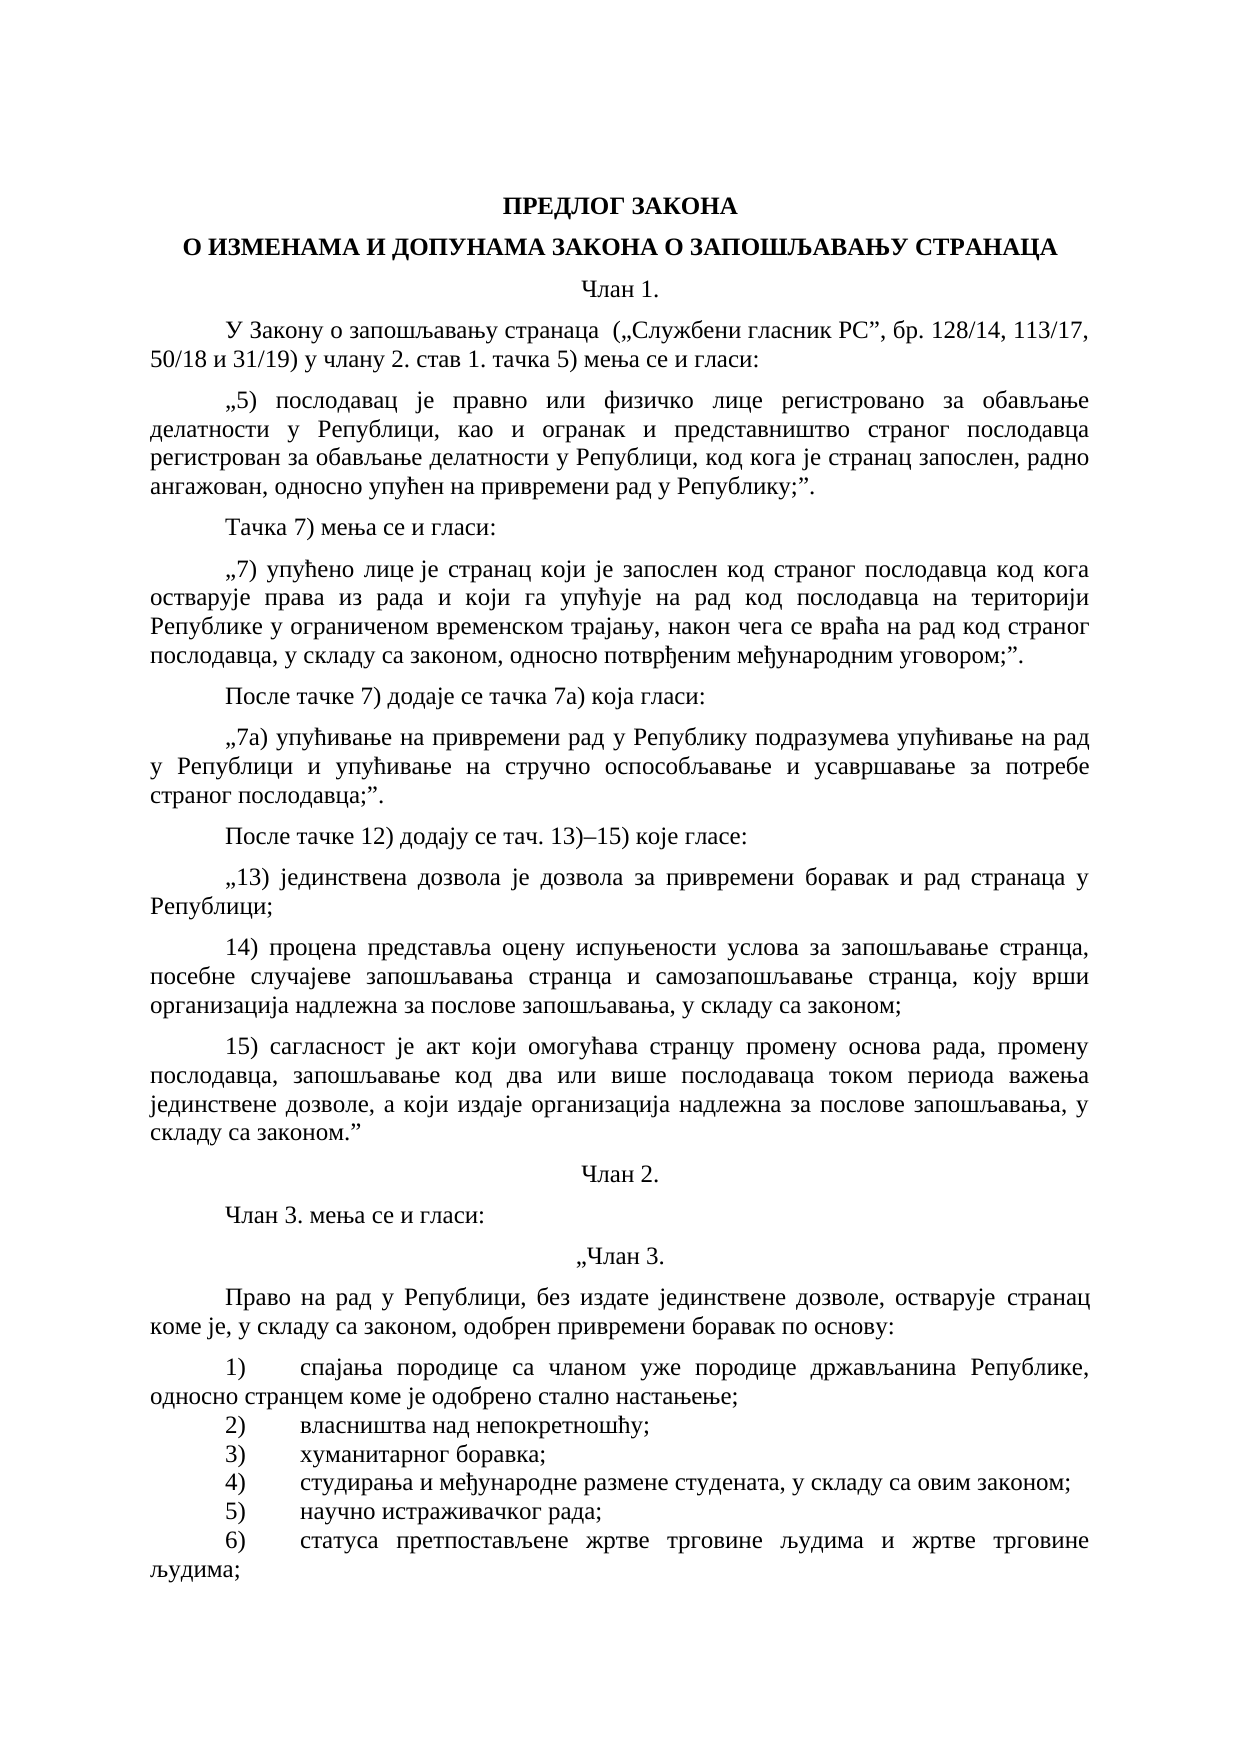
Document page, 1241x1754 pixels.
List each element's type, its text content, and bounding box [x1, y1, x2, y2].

text Право на рад у Републици, без издате јединствене дозволе, остварује странац коме је, у складу са законом, одобрен привремени боравак по основу: [150, 1282, 1090, 1340]
text После тачке 7) додаје се тачка 7а) која гласи: [150, 681, 1090, 710]
list власништва над непокретношћу; [150, 1410, 1090, 1439]
list спајања породице са чланом уже породице држављанина Републике, односно странцем коме је одобрено стално настањење; [150, 1352, 1090, 1410]
text „5) послодавац је правно или физичко лице регистровано за обављање делатности у Републици, као и огранак и представништво страног послодавца регистрован за обављање делатности у Републици, код кога је странац запослен, радно ангажован, односно упућен на привремени рад у Републику;”. [150, 385, 1090, 500]
list хуманитарног боравка; [150, 1439, 1090, 1467]
text О ИЗМЕНАМА И ДОПУНАМА ЗАКОНА О ЗАПОШЉАВАЊУ СТРАНАЦА [150, 232, 1090, 261]
text „13) јединствена дозвола је дозвола за привремени боравак и рад странаца у Републици; [150, 862, 1090, 920]
text Члан 1. [150, 274, 1090, 302]
text У Закону о запошљавању странаца („Службени гласник РС”, бр. 128/14, 113/17, 50/18 и 31/19) у члану 2. став 1. тачка 5) мења се и гласи: [150, 315, 1090, 372]
text Тачка 7) мења се и гласи: [150, 512, 1090, 541]
list статуса претпостављене жртве трговине људима и жртве трговине људима; [150, 1525, 1090, 1582]
text „Члан 3. [150, 1241, 1090, 1270]
text „7) упућено лице је странац који је запослен код страног послодавца код кога остварује права из рада и који га упућује на рад код послодавца на територији Републике у ограниченом временском трајању, након чега се враћа на рад код страног послодавца, у складу са законом, односно потврђеним међународним уговором;”. [150, 554, 1090, 669]
list студирања и међународне размене студената, у складу са овим законом; [150, 1467, 1090, 1496]
text 14) процена представља оцену испуњености услова за запошљавање странца, посебне случајеве запошљавања странца и самозапошљавање странца, коју врши организација надлежна за послове запошљавања, у складу са законом; [150, 932, 1090, 1019]
text Члан 2. [150, 1159, 1090, 1187]
text 15) сагласност је акт који омогућава странцу промену основа рада, промену послодавца, запошљавање код два или више послодаваца током периода важења јединствене дозволе, а који издаје организација надлежна за послове запошљавања, у складу са законом.” [150, 1031, 1090, 1146]
text Члан 3. мења се и гласи: [150, 1200, 1090, 1229]
text ПРЕДЛОГ ЗАКОНА [150, 191, 1090, 220]
text После тачке 12) додају се тач. 13)–15) које гласе: [150, 821, 1090, 850]
list научно истраживачког рада; [150, 1496, 1090, 1525]
text „7а) упућивање на привремени рад у Републику подразумева упућивање на рад у Републици и упућивање на стручно оспособљавање и усавршавање за потребе страног послодавца;”. [150, 722, 1090, 809]
